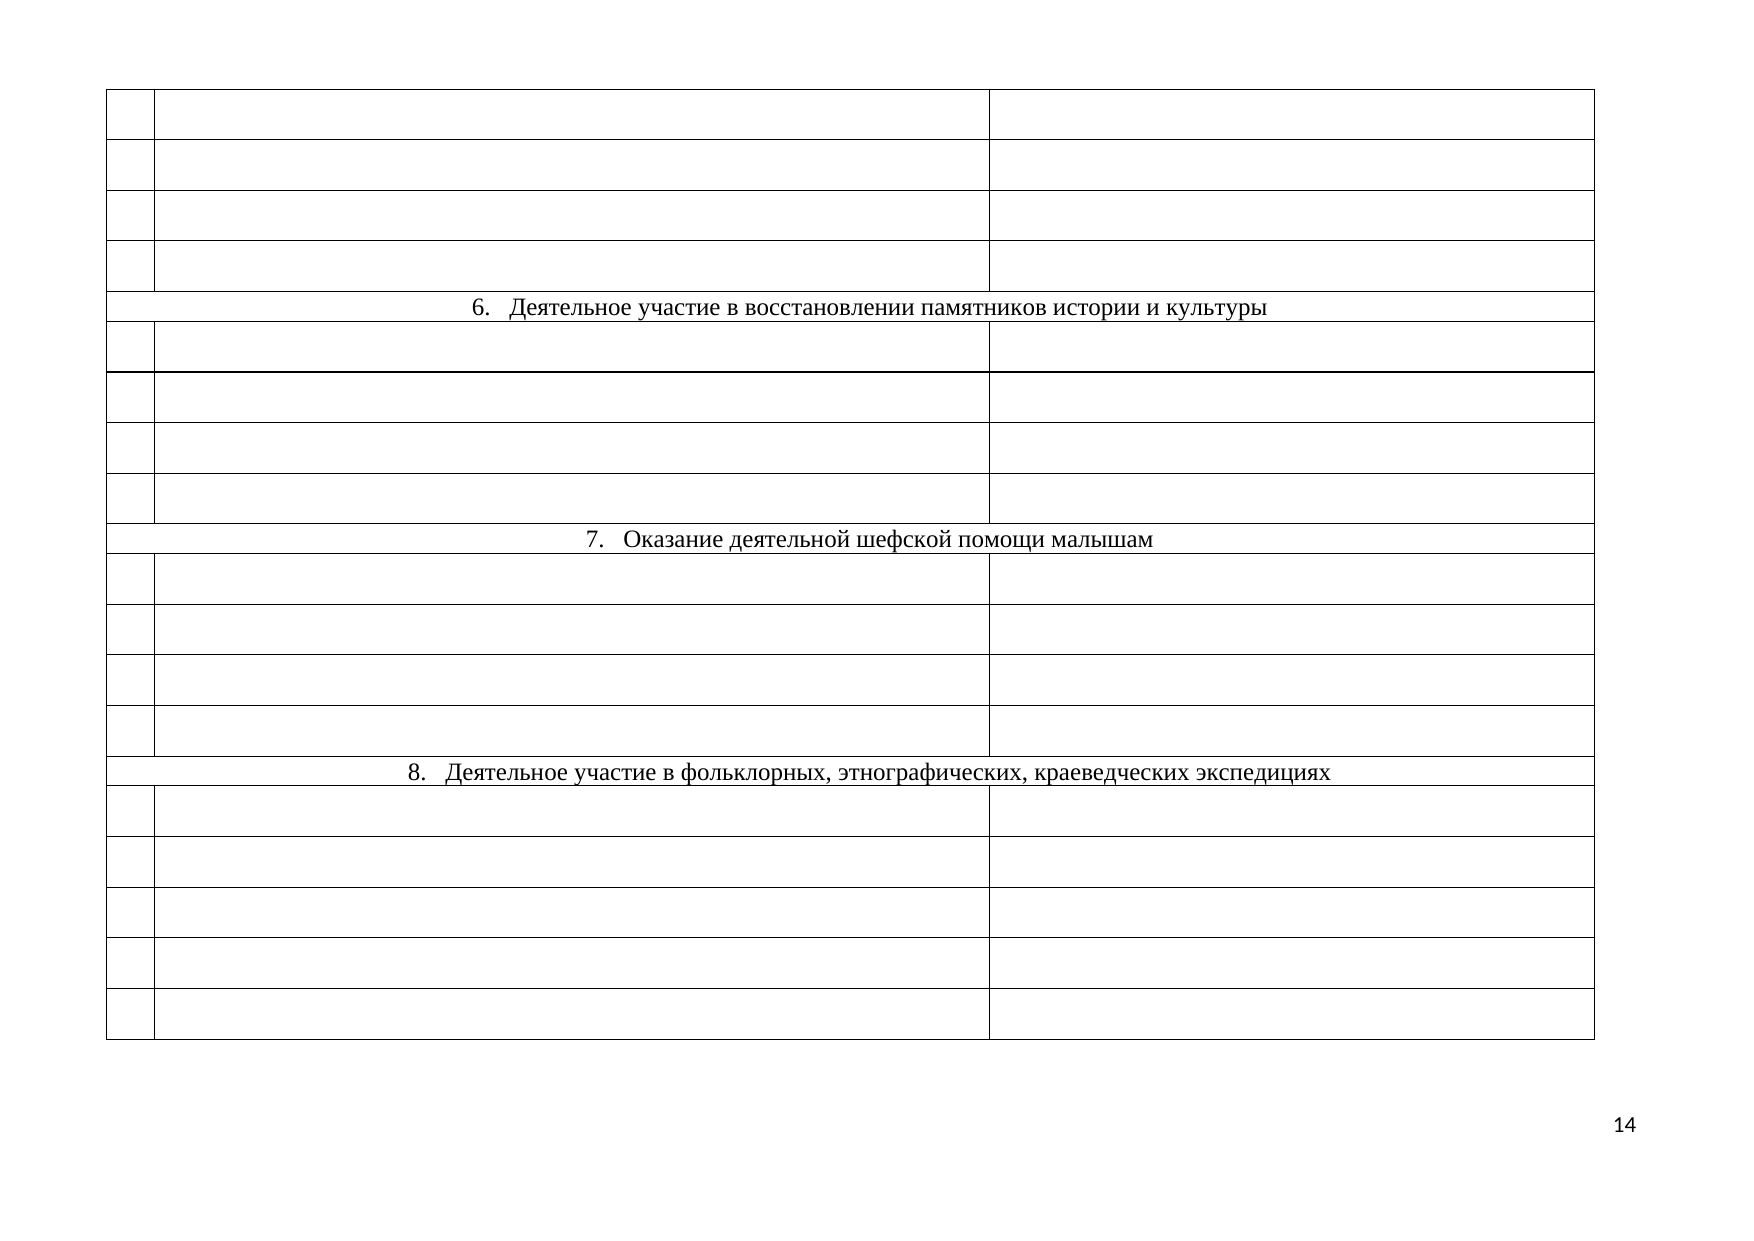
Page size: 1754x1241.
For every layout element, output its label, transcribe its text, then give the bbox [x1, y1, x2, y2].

table_cell [990, 786, 1594, 836]
table_cell Оказание деятельной шефской помощи малышам [107, 524, 1594, 553]
table_cell [107, 605, 154, 654]
table_cell Деятельное участие в фольклорных, этнографических, краеведческих экспедициях [107, 757, 1594, 785]
table_cell [155, 989, 989, 1038]
table_cell [107, 191, 154, 240]
table_cell [107, 786, 154, 836]
table_cell [155, 90, 989, 139]
table_cell [155, 191, 989, 240]
table_cell [107, 989, 154, 1038]
table_cell [107, 655, 154, 705]
table_cell [107, 322, 154, 371]
table_cell [107, 423, 154, 473]
table_cell [107, 938, 154, 988]
table_cell [155, 423, 989, 473]
table_cell [990, 373, 1594, 422]
table_cell [155, 373, 989, 422]
table_cell [155, 554, 989, 604]
table_cell [155, 706, 989, 756]
table_cell [155, 241, 989, 291]
table_cell [155, 888, 989, 937]
table_cell [107, 706, 154, 756]
table_cell [990, 938, 1594, 988]
table_cell [990, 191, 1594, 240]
table_cell [990, 554, 1594, 604]
table_cell [107, 888, 154, 937]
table_cell [107, 90, 154, 139]
table_cell [990, 989, 1594, 1038]
table_cell [155, 474, 989, 523]
table_cell [155, 786, 989, 836]
table_cell [990, 655, 1594, 705]
table_cell [107, 554, 154, 604]
table_cell [990, 837, 1594, 887]
table_cell [155, 837, 989, 887]
table_cell [990, 90, 1594, 139]
table_cell [155, 140, 989, 190]
table_cell [990, 605, 1594, 654]
table_cell [155, 938, 989, 988]
table_cell [990, 423, 1594, 473]
table_cell [107, 373, 154, 422]
table_cell [990, 888, 1594, 937]
table_cell [155, 655, 989, 705]
table_cell [107, 140, 154, 190]
table_cell Деятельное участие в восстановлении памятников истории и культуры [107, 292, 1594, 321]
table_cell [990, 474, 1594, 523]
table_cell [990, 706, 1594, 756]
table_cell [990, 140, 1594, 190]
table_cell [107, 241, 154, 291]
table_cell [990, 322, 1594, 371]
table_cell [107, 837, 154, 887]
table_cell [990, 241, 1594, 291]
table_cell [107, 474, 154, 523]
table_cell [155, 605, 989, 654]
table_cell [155, 322, 989, 371]
